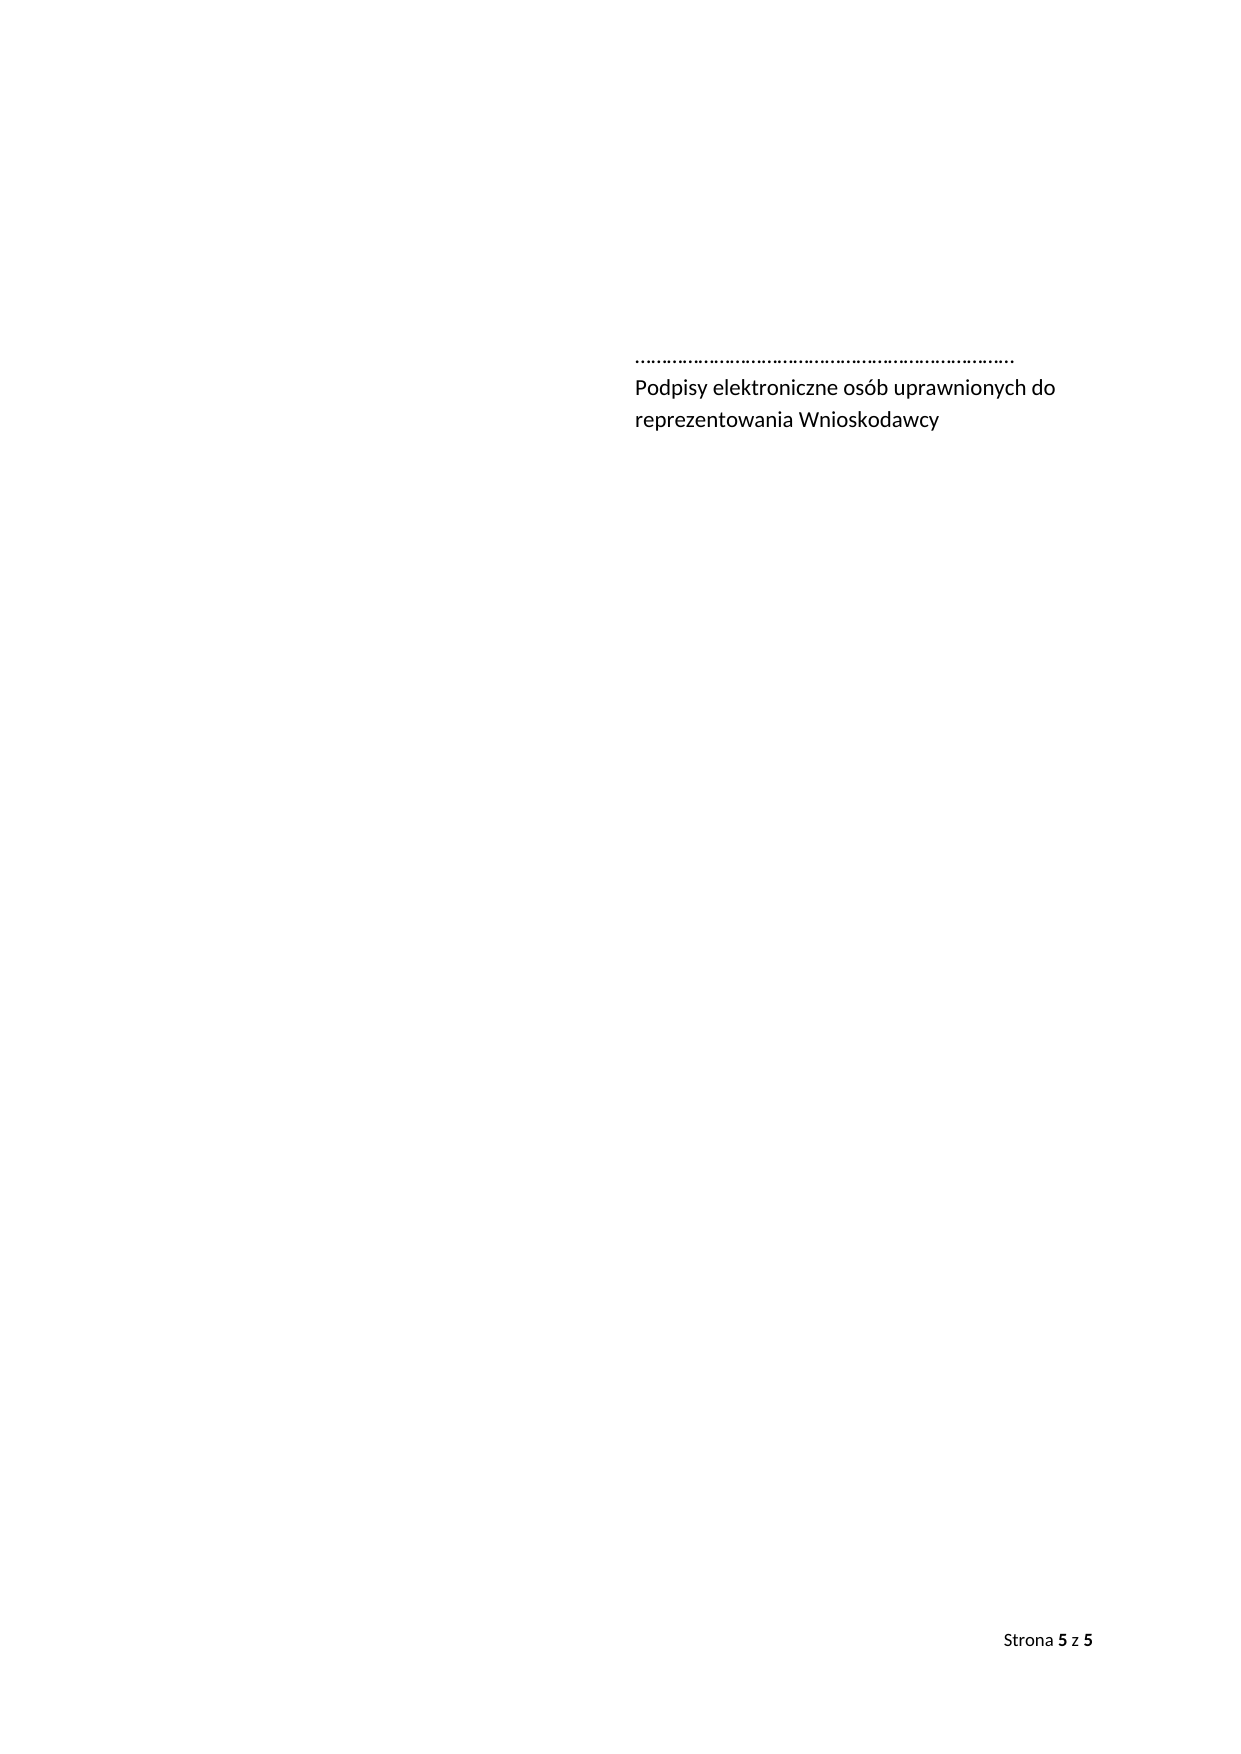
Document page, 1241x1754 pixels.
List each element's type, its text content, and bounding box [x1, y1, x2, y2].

text Podpisy elektroniczne osób uprawnionych do reprezentowania Wnioskodawcy [635, 373, 1093, 433]
text ……………………………………………………………… [635, 341, 1093, 369]
